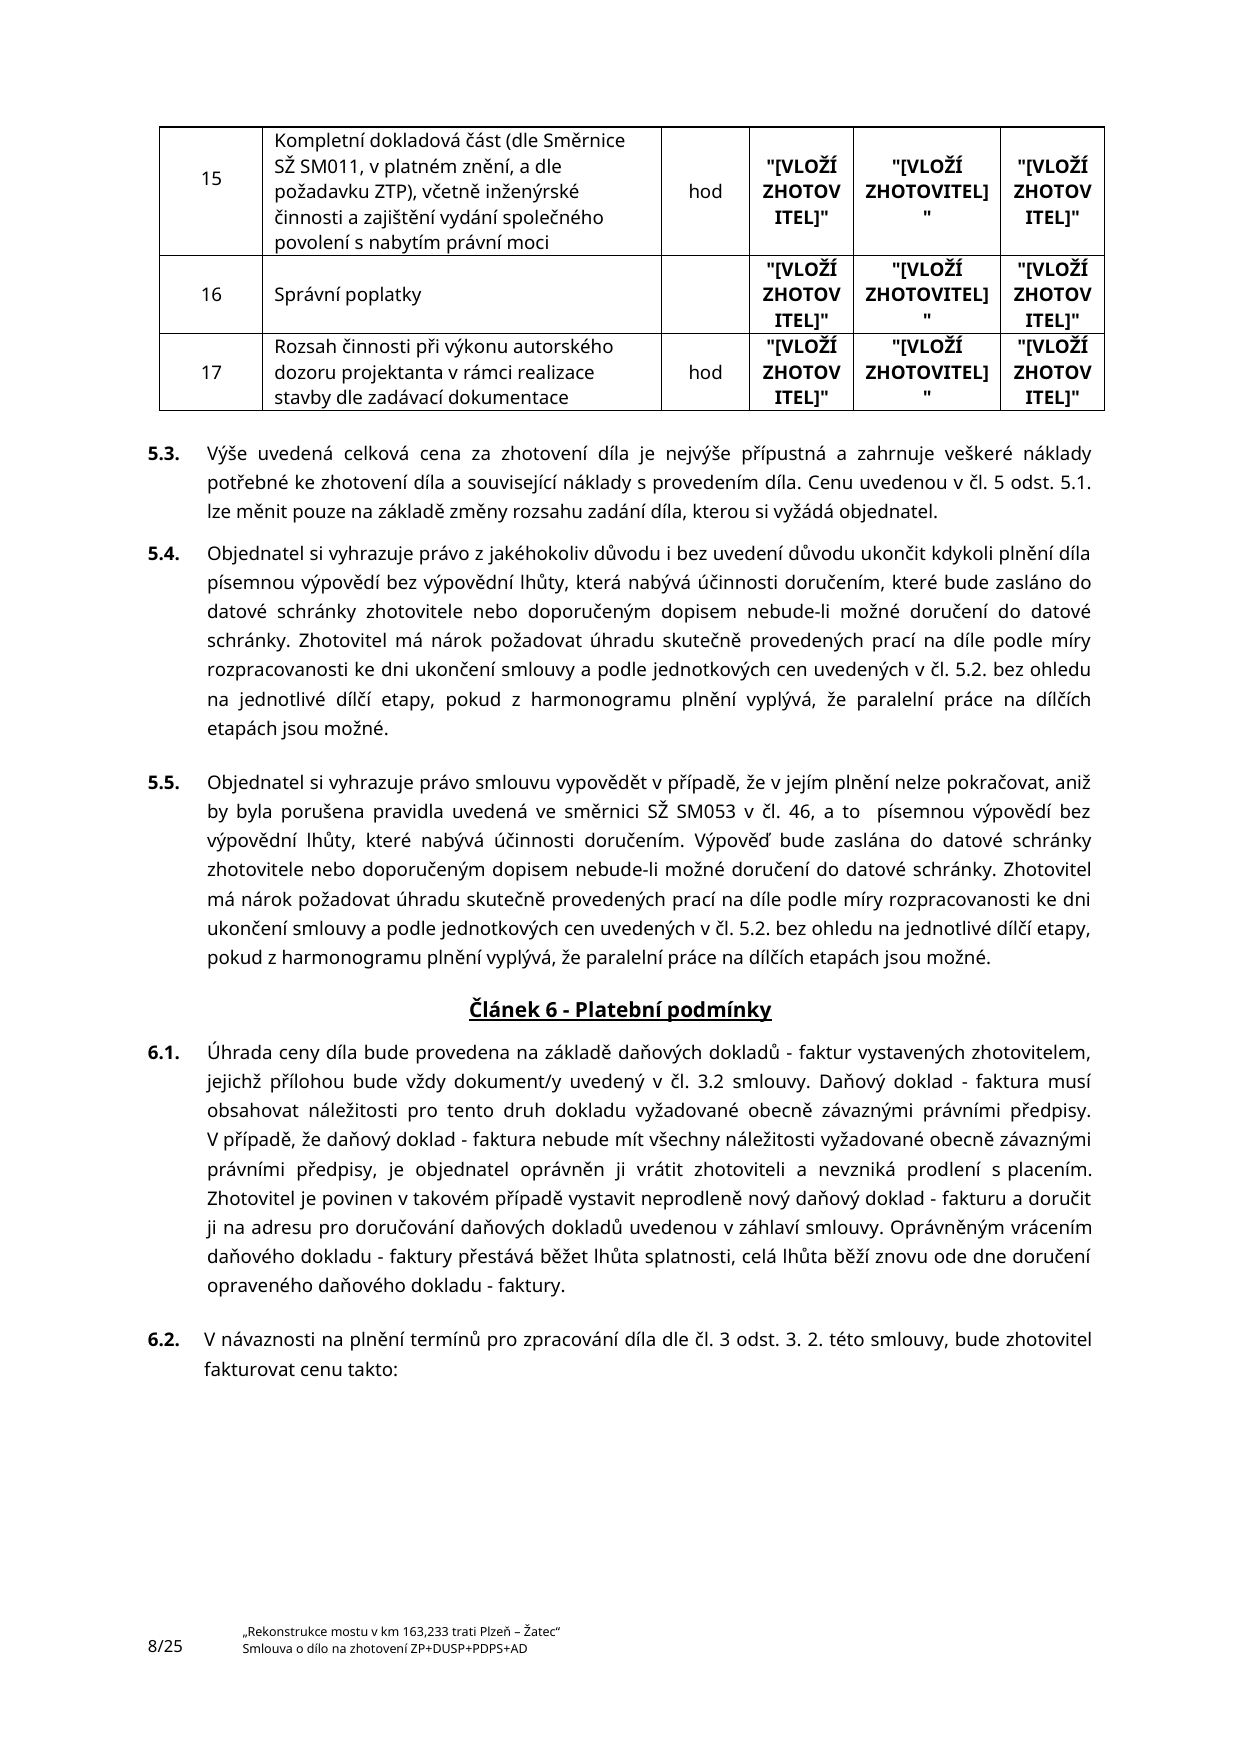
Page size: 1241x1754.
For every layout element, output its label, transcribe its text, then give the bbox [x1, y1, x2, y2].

table_cell "[VLOŽÍ ZHOTOVITEL]" [750, 256, 853, 333]
table_cell [662, 256, 749, 333]
text 5.4. Objednatel si vyhrazuje právo z jakéhokoliv důvodu i bez uvedení důvodu ukončit kdykoli plnění díla písemnou výpovědí bez výpovědní lhůty, která nabývá účinnosti doručením, které bude zasláno do datové schránky zhotovitele nebo doporučeným dopisem nebude-li možné doručení do datové schránky. Zhotovitel má nárok požadovat úhradu skutečně provedených prací na díle podle míry rozpracovanosti ke dni ukončení smlouvy a podle jednotkových cen uvedených v čl. 5.2. bez ohledu na jednotlivé dílčí etapy, pokud z harmonogramu plnění vyplývá, že paralelní práce na dílčích etapách jsou možné. [148, 537, 1092, 741]
table_cell "[VLOŽÍ ZHOTOVITEL]" [854, 256, 1000, 333]
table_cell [750, 128, 853, 255]
table_cell Kompletní dokladová část (dle Směrnice SŽ SM011, v platném znění, a dle požadavku ZTP), včetně inženýrské činnosti a zajištění vydání společného povolení s nabytím právní moci [263, 128, 661, 255]
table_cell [854, 128, 1000, 255]
table_cell "[VLOŽÍ ZHOTOVITEL]" [1001, 334, 1104, 410]
text 5.5. Objednatel si vyhrazuje právo smlouvu vypovědět v případě, že v jejím plnění nelze pokračovat, aniž by byla porušena pravidla uvedená ve směrnici SŽ SM053 v čl. 46, a to písemnou výpovědí bez výpovědní lhůty, které nabývá účinnosti doručením. Výpověď bude zaslána do datové schránky zhotovitele nebo doporučeným dopisem nebude-li možné doručení do datové schránky. Zhotovitel má nárok požadovat úhradu skutečně provedených prací na díle podle míry rozpracovanosti ke dni ukončení smlouvy a podle jednotkových cen uvedených v čl. 5.2. bez ohledu na jednotlivé dílčí etapy, pokud z harmonogramu plnění vyplývá, že paralelní práce na dílčích etapách jsou možné. [148, 766, 1092, 970]
table_cell Rozsah činnosti při výkonu autorského dozoru projektanta v rámci realizace stavby dle zadávací dokumentace [263, 334, 661, 410]
text 6.2. V návaznosti na plnění termínů pro zpracování díla dle čl. 3 odst. 3. 2. této smlouvy, bude zhotovitel fakturovat cenu takto: [148, 1323, 1092, 1382]
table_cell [1001, 128, 1104, 255]
table_cell "[VLOŽÍ ZHOTOVITEL]" [750, 334, 853, 410]
table_cell Správní poplatky [263, 256, 661, 333]
table_cell 17 [160, 334, 262, 410]
table_cell "[VLOŽÍ ZHOTOVITEL]" [1001, 256, 1104, 333]
subtitle Článek 6 - Platební podmínky [148, 995, 1092, 1023]
table_cell hod [662, 334, 749, 410]
text 5.3. Výše uvedená celková cena za zhotovení díla je nejvýše přípustná a zahrnuje veškeré náklady potřebné ke zhotovení díla a související náklady s provedením díla. Cenu uvedenou v čl. 5 odst. 5.1. lze měnit pouze na základě změny rozsahu zadání díla, kterou si vyžádá objednatel. [148, 437, 1092, 524]
text 6.1. Úhrada ceny díla bude provedena na základě daňových dokladů - faktur vystavených zhotovitelem, jejichž přílohou bude vždy dokument/y uvedený v čl. 3.2 smlouvy. Daňový doklad - faktura musí obsahovat náležitosti pro tento druh dokladu vyžadované obecně závaznými právními předpisy. V případě, že daňový doklad - faktura nebude mít všechny náležitosti vyžadované obecně závaznými právními předpisy, je objednatel oprávněn ji vrátit zhotoviteli a nevzniká prodlení s placením. Zhotovitel je povinen v takovém případě vystavit neprodleně nový daňový doklad - fakturu a doručit ji na adresu pro doručování daňových dokladů uvedenou v záhlaví smlouvy. Oprávněným vrácením daňového dokladu - faktury přestává běžet lhůta splatnosti, celá lhůta běží znovu ode dne doručení opraveného daňového dokladu - faktury. [148, 1036, 1092, 1298]
table_cell 16 [160, 256, 262, 333]
table_cell "[VLOŽÍ ZHOTOVITEL]" [854, 334, 1000, 410]
table_cell hod [662, 128, 749, 255]
table_cell 15 [160, 128, 262, 255]
